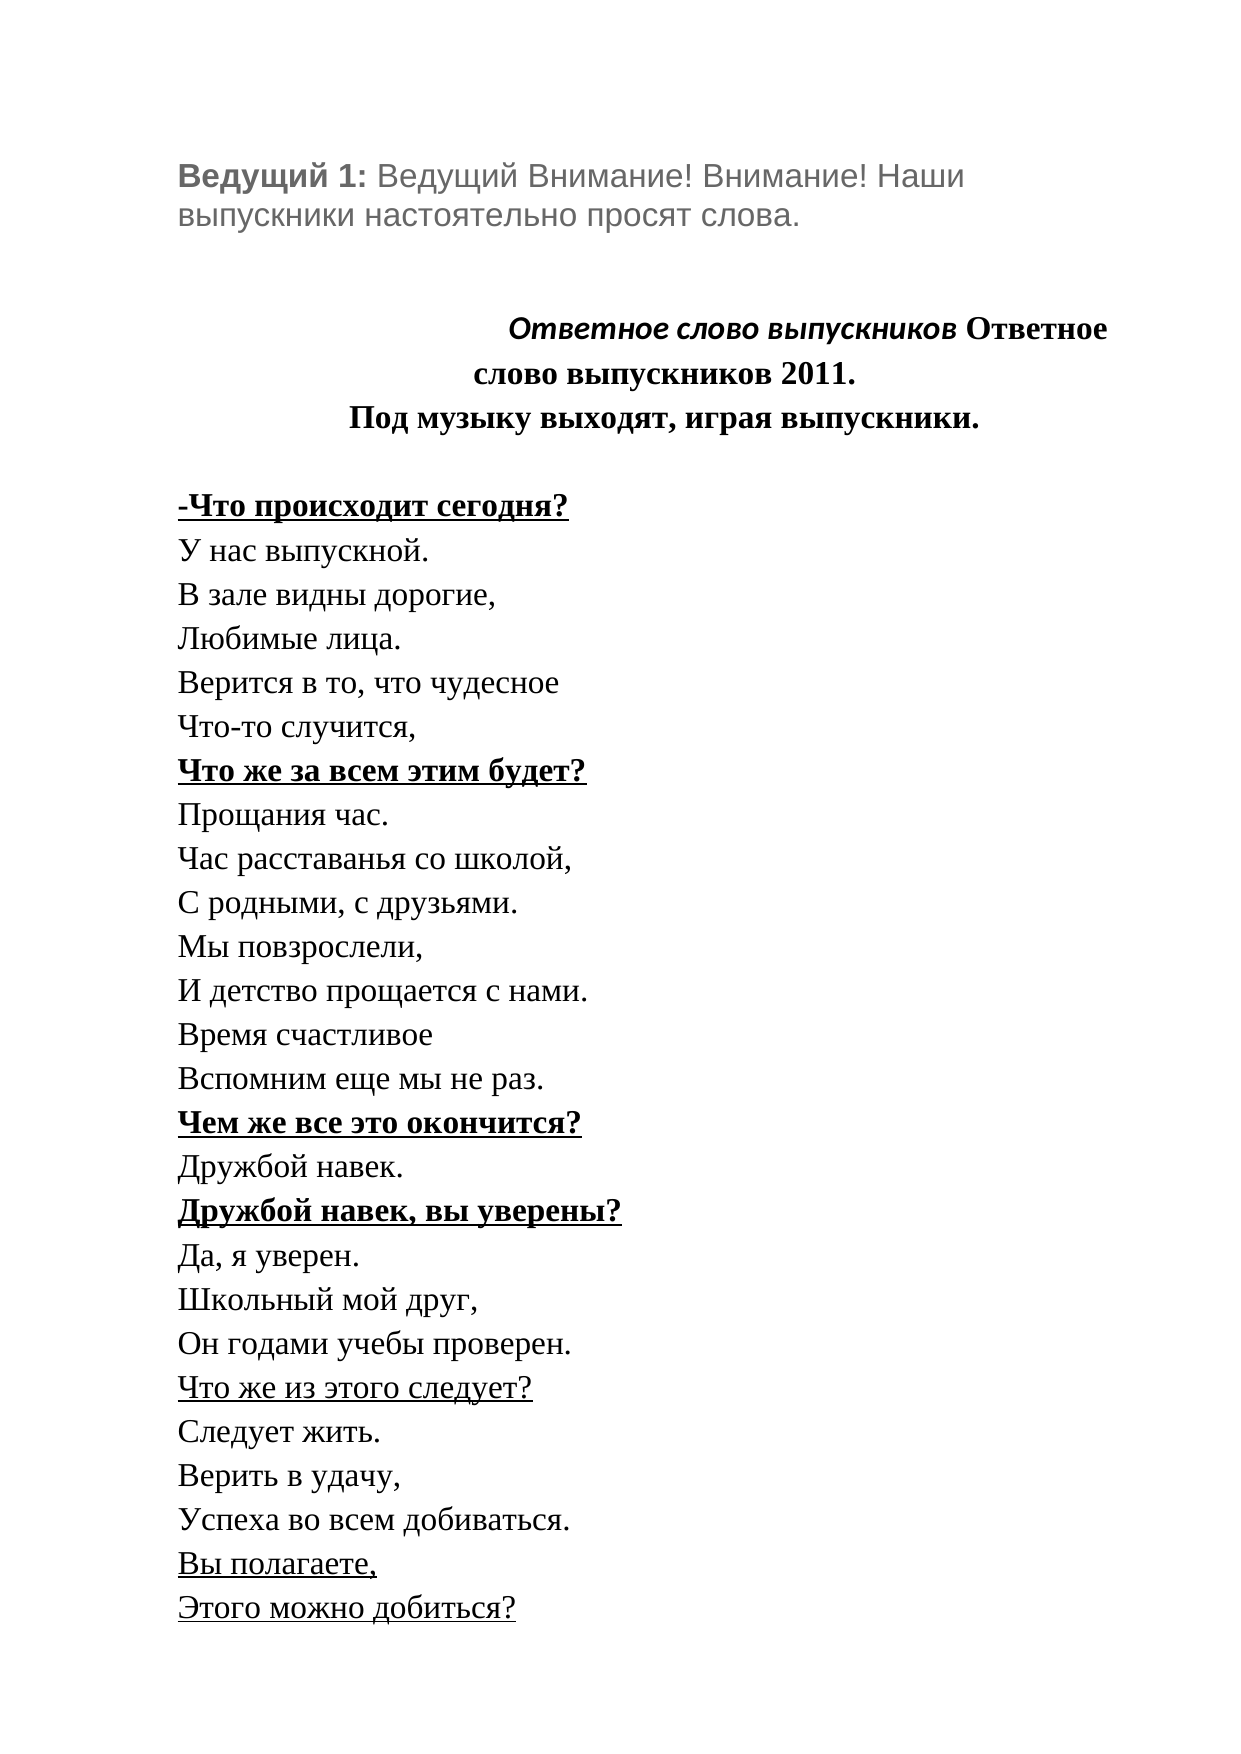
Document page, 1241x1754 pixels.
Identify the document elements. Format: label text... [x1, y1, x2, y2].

text Под музыку выходят, играя выпускники. [177, 398, 1152, 436]
text Ответное слово выпускников Ответное слово выпускников 2011. [177, 263, 1152, 392]
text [177, 442, 1152, 1626]
text Ведущий 1: Ведущий Внимание! Внимание! Наши выпускники настоятельно просят слова. [177, 118, 1152, 233]
